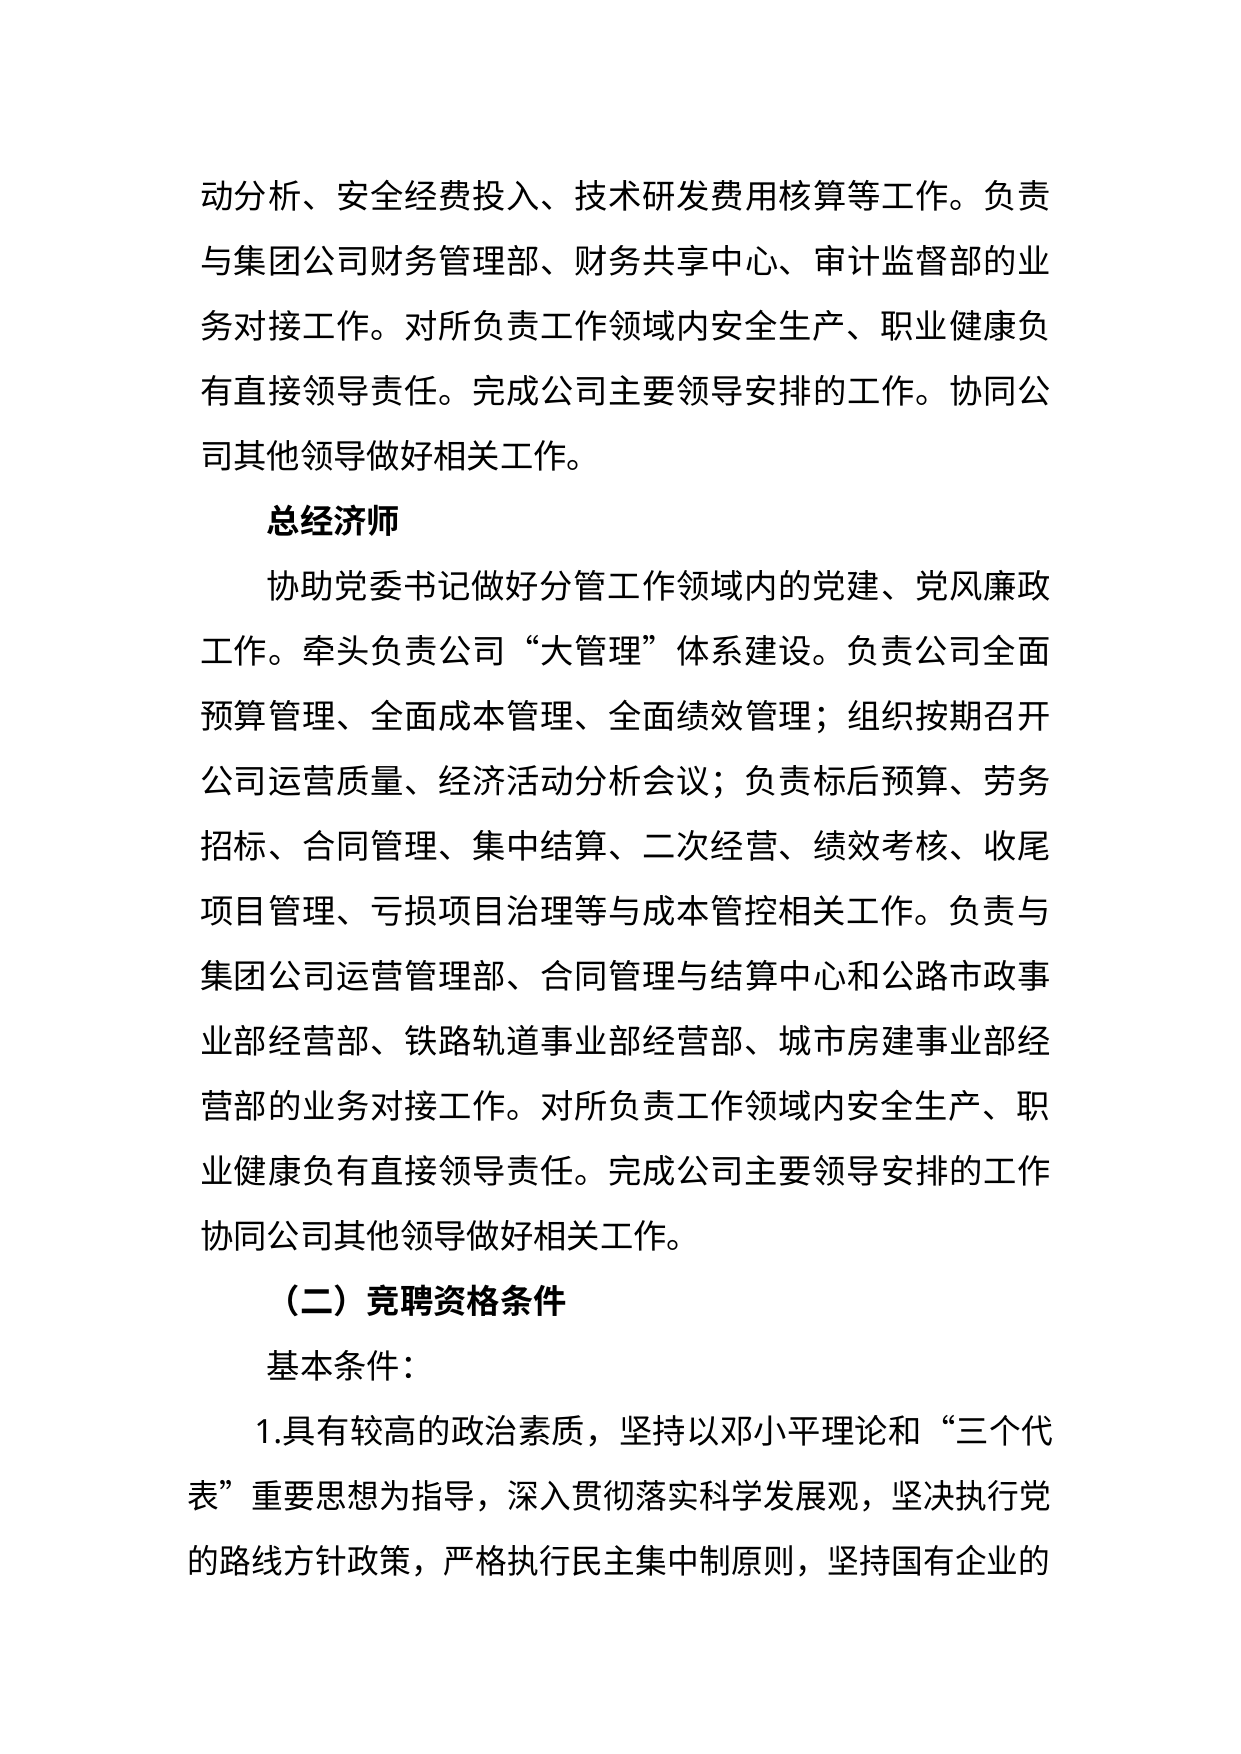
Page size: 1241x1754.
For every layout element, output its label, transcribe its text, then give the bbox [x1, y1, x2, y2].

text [187, 1397, 1053, 1592]
text 基本条件： [200, 1332, 1053, 1397]
text 总经济师 [200, 487, 1053, 552]
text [200, 162, 1053, 487]
text 协助党委书记做好分管工作领域内的党建、党风廉政工作。牵头负责公司“大管理”体系建设。负责公司全面预算管理、全面成本管理、全面绩效管理；组织按期召开公司运营质量、经济活动分析会议；负责标后预算、劳务招标、合同管理、集中结算、二次经营、绩效考核、收尾项目管理、亏损项目治理等与成本管控相关工作。负责与集团公司运营管理部、合同管理与结算中心和公路市政事业部经营部、铁路轨道事业部经营部、城市房建事业部经营部的业务对接工作。对所负责工作领域内安全生产、职业健康负有直接领导责任。完成公司主要领导安排的工作，协同公司其他领导做好相关工作。 [200, 552, 1053, 1267]
text （二）竞聘资格条件 [200, 1267, 1053, 1332]
